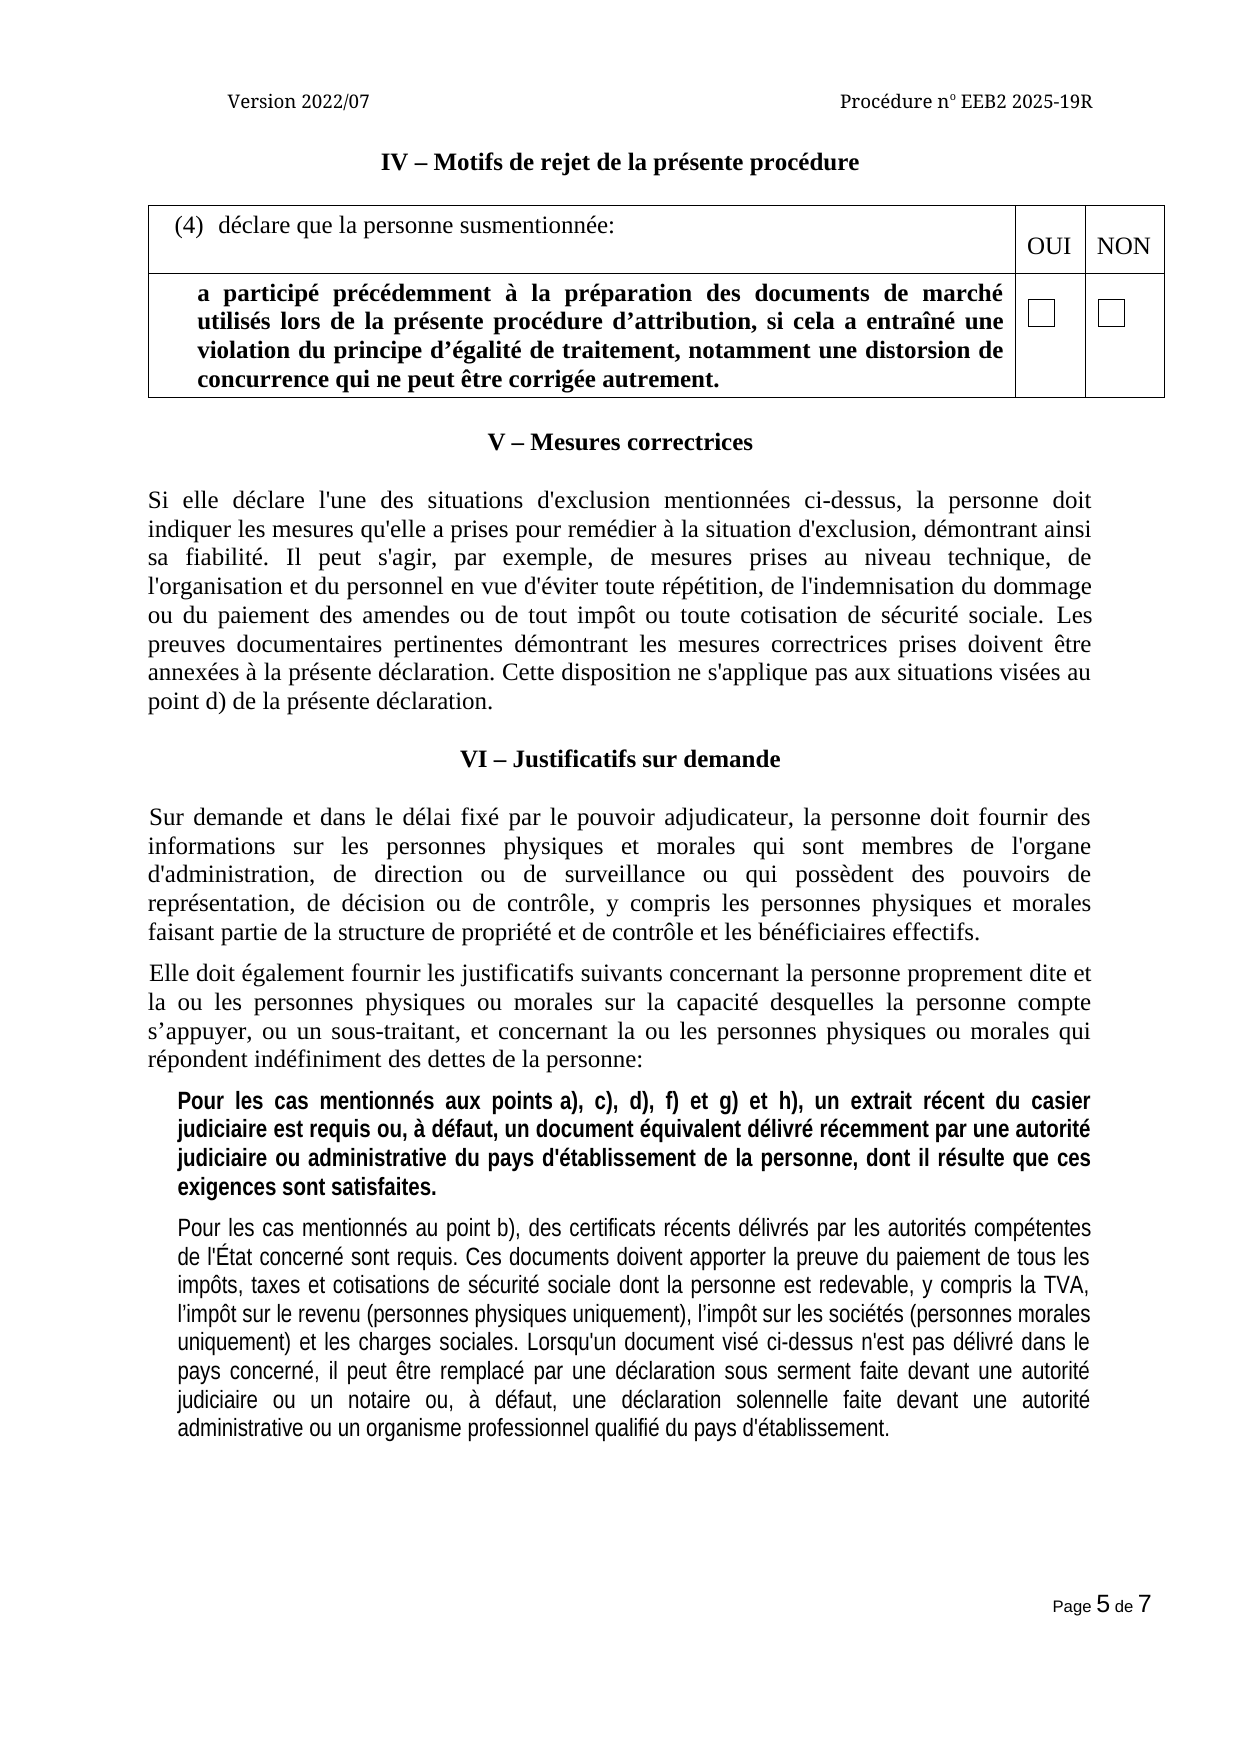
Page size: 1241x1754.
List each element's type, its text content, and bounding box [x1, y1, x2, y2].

text V – Mesures correctrices [148, 427, 1092, 456]
table_cell [1016, 274, 1085, 397]
table_cell [1086, 274, 1164, 397]
text Elle doit également fournir les justificatifs suivants concernant la personne proprement dite et la ou les personnes physiques ou morales sur la capacité desquelles la personne compte s’appuyer, ou un sous-traitant, et concernant la ou les personnes physiques ou morales qui répondent indéfiniment des dettes de la personne: [148, 958, 1092, 1073]
text Sur demande et dans le délai fixé par le pouvoir adjudicateur, la personne doit fournir des informations sur les personnes physiques et morales qui sont membres de l'organe d'administration, de direction ou de surveillance ou qui possèdent des pouvoirs de représentation, de décision ou de contrôle, y compris les personnes physiques et morales faisant partie de la structure de propriété et de contrôle et les bénéficiaires effectifs. [148, 802, 1092, 946]
text Si elle déclare l'une des situations d'exclusion mentionnées ci-dessus, la personne doit indiquer les mesures qu'elle a prises pour remédier à la situation d'exclusion, démontrant ainsi sa fiabilité. Il peut s'agir, par exemple, de mesures prises au niveau technique, de l'organisation et du personnel en vue d'éviter toute répétition, de l'indemnisation du dommage ou du paiement des amendes ou de tout impôt ou toute cotisation de sécurité sociale. Les preuves documentaires pertinentes démontrant les mesures correctrices prises doivent être annexées à la présente déclaration. Cette disposition ne s'applique pas aux situations visées au point d) de la présente déclaration. [148, 485, 1092, 715]
text IV – Motifs de rejet de la présente procédure [148, 147, 1092, 176]
table_header NON [1086, 206, 1164, 272]
text Pour les cas mentionnés aux points a), c), d), f) et g) et h), un extrait récent du casier judiciaire est requis ou, à défaut, un document équivalent délivré récemment par une autorité judiciaire ou administrative du pays d'établissement de la personne, dont il résulte que ces exigences sont satisfaites. [177, 1086, 1092, 1200]
table_header OUI [1016, 206, 1085, 272]
table_header déclare que la personne susmentionnée: [149, 206, 1015, 272]
text Pour les cas mentionnés au point b), des certificats récents délivrés par les autorités compétentes de l'État concerné sont requis. Ces documents doivent apporter la preuve du paiement de tous les impôts, taxes et cotisations de sécurité sociale dont la personne est redevable, y compris la TVA, l’impôt sur le revenu (personnes physiques uniquement), l’impôt sur les sociétés (personnes morales uniquement) et les charges sociales. Lorsqu'un document visé ci-dessus n'est pas délivré dans le pays concerné, il peut être remplacé par une déclaration sous serment faite devant une autorité judiciaire ou un notaire ou, à défaut, une déclaration solennelle faite devant une autorité administrative ou un organisme professionnel qualifié du pays d'établissement. [177, 1213, 1092, 1442]
table_cell a participé précédemment à la préparation des documents de marché utilisés lors de la présente procédure d’attribution, si cela a entraîné une violation du principe d’égalité de traitement, notamment une distorsion de concurrence qui ne peut être corrigée autrement. [149, 274, 1015, 397]
text VI – Justificatifs sur demande [148, 744, 1092, 773]
